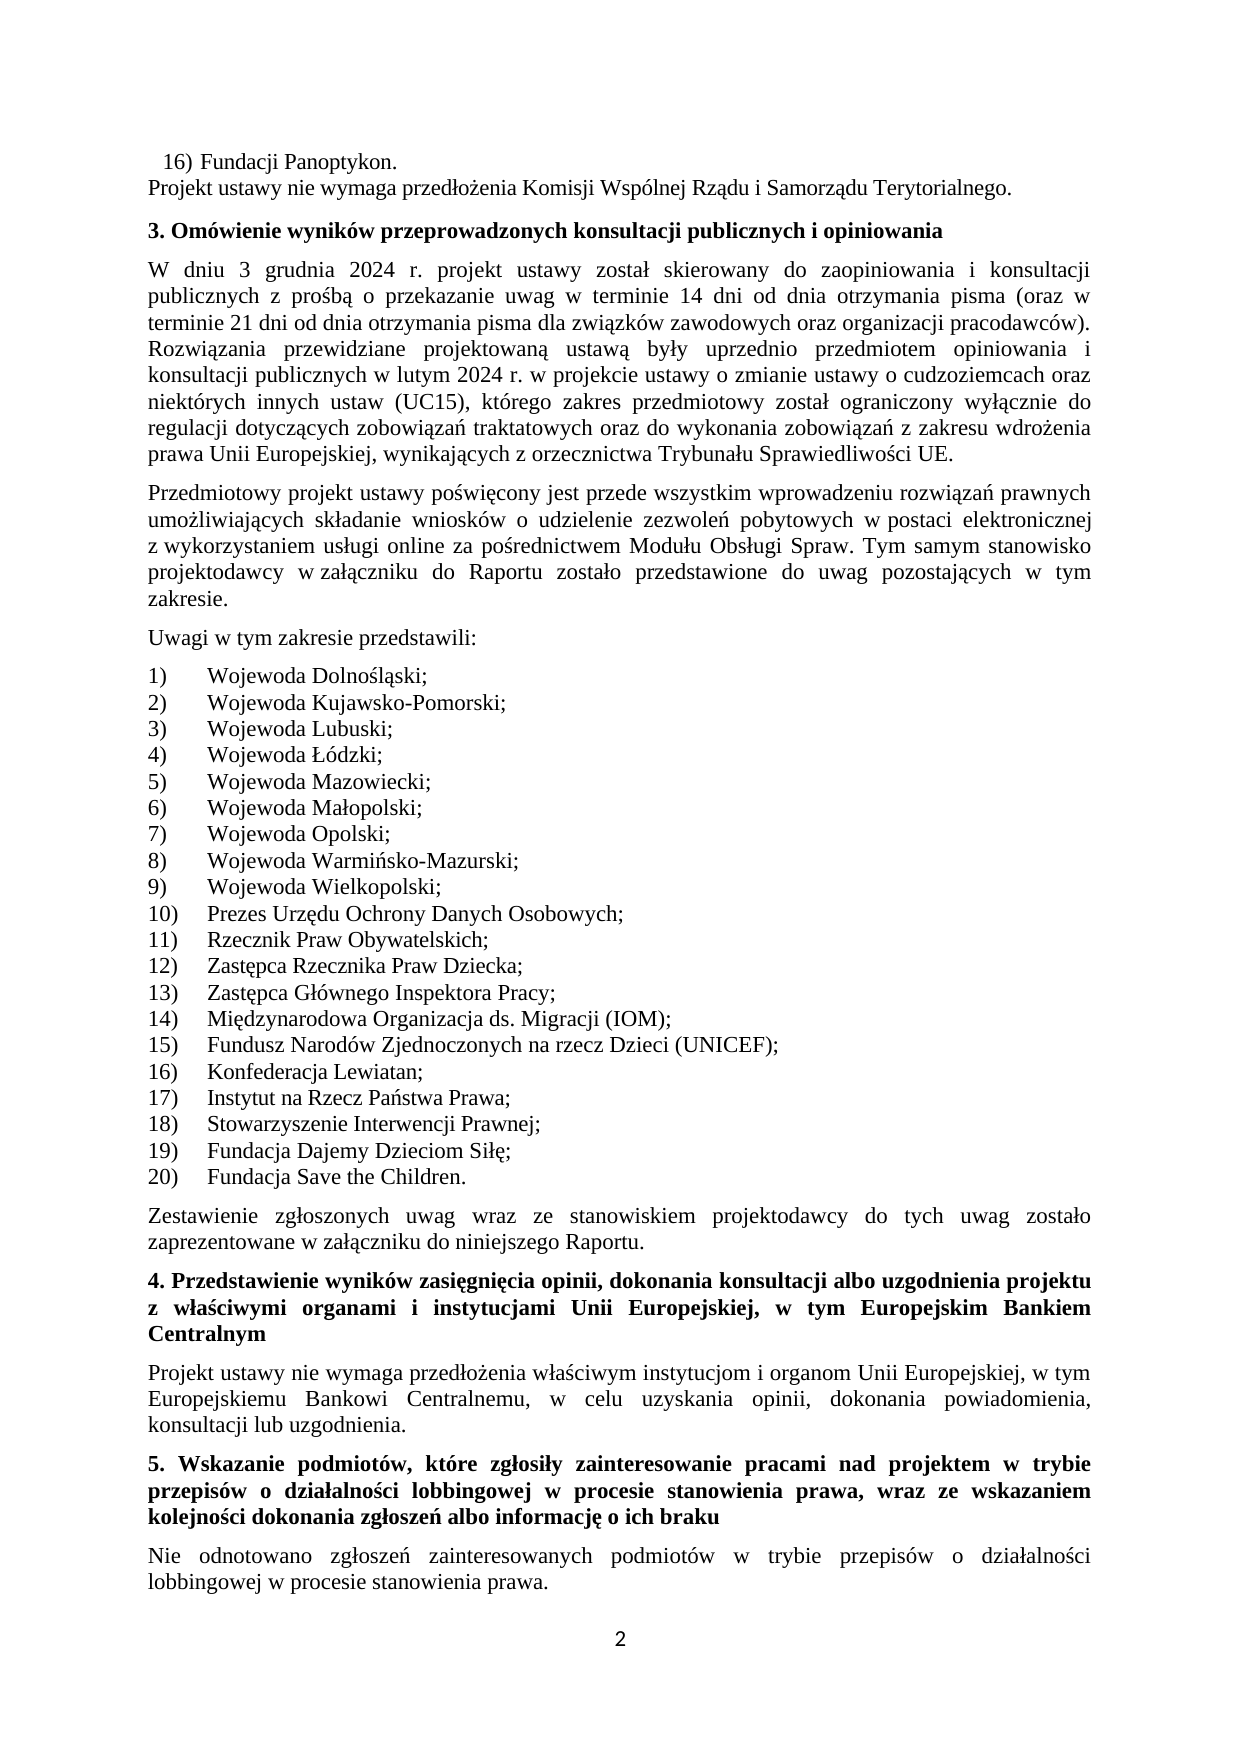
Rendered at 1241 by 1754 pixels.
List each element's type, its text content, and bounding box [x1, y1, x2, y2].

list Wojewoda Lubuski; [148, 715, 1092, 741]
list Wojewoda Kujawsko-Pomorski; [148, 689, 1092, 715]
list Zastępca Rzecznika Praw Dziecka; [148, 952, 1092, 979]
list Wojewoda Wielkopolski; [148, 873, 1092, 899]
list Fundusz Narodów Zjednoczonych na rzecz Dzieci (UNICEF); [148, 1031, 1092, 1058]
list Wojewoda Opolski; [148, 821, 1092, 847]
list Fundacji Panoptykon. [162, 148, 1092, 174]
text 5. Wskazanie podmiotów, które zgłosiły zainteresowanie pracami nad projektem w trybie przepisów o działalności lobbingowej w procesie stanowienia prawa, wraz ze wskazaniem kolejności dokonania zgłoszeń albo informację o ich braku [148, 1450, 1092, 1529]
text Nie odnotowano zgłoszeń zainteresowanych podmiotów w trybie przepisów o działalności lobbingowej w procesie stanowienia prawa. [148, 1542, 1092, 1594]
text Przedmiotowy projekt ustawy poświęcony jest przede wszystkim wprowadzeniu rozwiązań prawnych umożliwiających składanie wniosków o udzielenie zezwoleń pobytowych w postaci elektronicznej z wykorzystaniem usługi online za pośrednictwem Modułu Obsługi Spraw. Tym samym stanowisko projektodawcy w załączniku do Raportu zostało przedstawione do uwag pozostających w tym zakresie. [148, 479, 1092, 611]
text 3. Omówienie wyników przeprowadzonych konsultacji publicznych i opiniowania [148, 217, 1092, 243]
list Wojewoda Dolnośląski; [148, 662, 1092, 689]
text Projekt ustawy nie wymaga przedłożenia Komisji Wspólnej Rządu i Samorządu Terytorialnego. [148, 174, 1092, 200]
list Wojewoda Warmińsko-Mazurski; [148, 847, 1092, 873]
text Zestawienie zgłoszonych uwag wraz ze stanowiskiem projektodawcy do tych uwag zostało zaprezentowane w załączniku do niniejszego Raportu. [148, 1202, 1092, 1255]
list Wojewoda Mazowiecki; [148, 768, 1092, 794]
list Zastępca Głównego Inspektora Pracy; [148, 979, 1092, 1005]
list Instytut na Rzecz Państwa Prawa; [148, 1084, 1092, 1110]
text W dniu 3 grudnia 2024 r. projekt ustawy został skierowany do zaopiniowania i konsultacji publicznych z prośbą o przekazanie uwag w terminie 14 dni od dnia otrzymania pisma (oraz w terminie 21 dni od dnia otrzymania pisma dla związków zawodowych oraz organizacji pracodawców). Rozwiązania przewidziane projektowaną ustawą były uprzednio przedmiotem opiniowania i konsultacji publicznych w lutym 2024 r. w projekcie ustawy o zmianie ustawy o cudzoziemcach oraz niektórych innych ustaw (UC15), którego zakres przedmiotowy został ograniczony wyłącznie do regulacji dotyczących zobowiązań traktatowych oraz do wykonania zobowiązań z zakresu wdrożenia prawa Unii Europejskiej, wynikających z orzecznictwa Trybunału Sprawiedliwości UE. [148, 256, 1092, 467]
list Fundacja Dajemy Dzieciom Siłę; [148, 1137, 1092, 1163]
list Fundacja Save the Children. [148, 1163, 1092, 1189]
text 4. Przedstawienie wyników zasięgnięcia opinii, dokonania konsultacji albo uzgodnienia projektu z właściwymi organami i instytucjami Unii Europejskiej, w tym Europejskim Bankiem Centralnym [148, 1267, 1092, 1346]
text Uwagi w tym zakresie przedstawili: [148, 623, 1092, 650]
list Rzecznik Praw Obywatelskich; [148, 926, 1092, 952]
list Prezes Urzędu Ochrony Danych Osobowych; [148, 899, 1092, 926]
list Wojewoda Łódzki; [148, 741, 1092, 768]
list Stowarzyszenie Interwencji Prawnej; [148, 1110, 1092, 1137]
text Projekt ustawy nie wymaga przedłożenia właściwym instytucjom i organom Unii Europejskiej, w tym Europejskiemu Bankowi Centralnemu, w celu uzyskania opinii, dokonania powiadomienia, konsultacji lub uzgodnienia. [148, 1359, 1092, 1438]
list Międzynarodowa Organizacja ds. Migracji (IOM); [148, 1005, 1092, 1031]
list Konfederacja Lewiatan; [148, 1058, 1092, 1084]
list Wojewoda Małopolski; [148, 794, 1092, 821]
